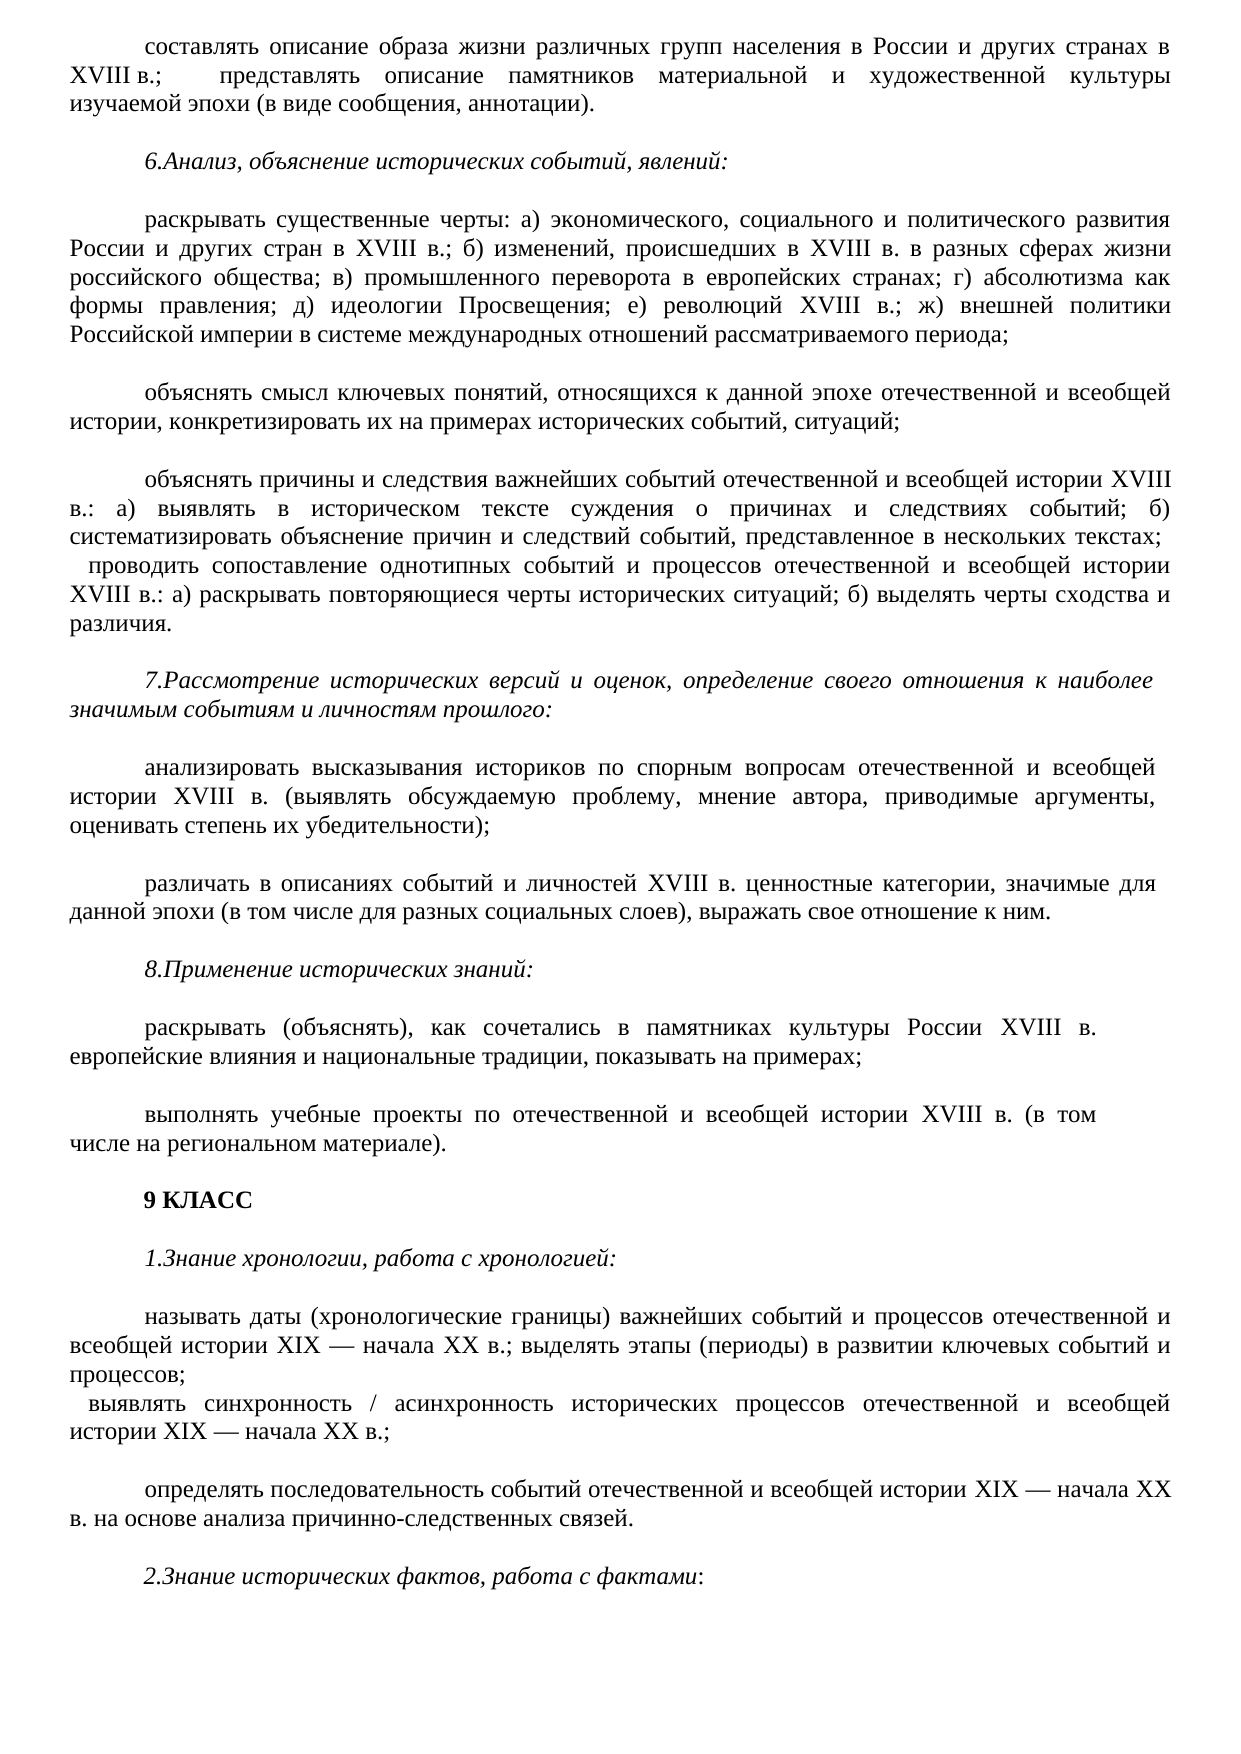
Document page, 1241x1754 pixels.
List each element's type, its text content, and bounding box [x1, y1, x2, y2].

text 2.Знание исторических фактов, работа с фактами: [69, 1561, 1172, 1590]
text 8.Применение исторических знаний: [69, 954, 1097, 983]
text называть даты (хронологические границы) важнейших событий и процессов отечественной и всеобщей истории XIX — начала XX в.; выделять этапы (периоды) в развитии ключевых событий и процессов; выявлять синхронность / асинхронность исторических процессов отечественной и всеобщей истории XIX — начала XX в.; [69, 1301, 1172, 1445]
text составлять описание образа жизни различных групп населения в России и других странах в XVIII в.; представлять описание памятников материальной и художественной культуры изучаемой эпохи (в виде сообщения, аннотации). [69, 31, 1172, 117]
text различать в описаниях событий и личностей XVIII в. ценностные категории, значимые для данной эпохи (в том числе для разных социальных слоев), выражать свое отношение к ним. [69, 868, 1157, 925]
text 6.Анализ, объяснение исторических событий, явлений: [69, 146, 1172, 175]
text анализировать высказывания историков по спорным вопросам отечественной и всеобщей истории XVIII в. (выявлять обсуждаемую проблему, мнение автора, приводимые аргументы, оценивать степень их убедительности); [69, 752, 1157, 838]
text раскрывать существенные черты: а) экономического, социального и политического развития России и других стран в XVIII в.; б) изменений, происшедших в XVIII в. в разных сферах жизни российского общества; в) промышленного переворота в европейских странах; г) абсолютизма как формы правления; д) идеологии Просвещения; е) революций XVIII в.; ж) внешней политики Российской империи в системе международных отношений рассматриваемого периода; [69, 204, 1172, 348]
text объяснять причины и следствия важнейших событий отечественной и всеобщей истории XVIII в.: а) выявлять в историческом тексте суждения о причинах и следствиях событий; б) систематизировать объяснение причин и следствий событий, представленное в нескольких текстах; проводить сопоставление однотипных событий и процессов отечественной и всеобщей истории XVIII в.: а) раскрывать повторяющиеся черты исторических ситуаций; б) выделять черты сходства и различия. [69, 464, 1172, 636]
text 7.Рассмотрение исторических версий и оценок, определение своего отношения к наиболее значимым событиям и личностям прошлого: [69, 666, 1157, 723]
text выполнять учебные проекты по отечественной и всеобщей истории XVIII в. (в том числе на региональном материале). [69, 1099, 1097, 1156]
text определять последовательность событий отечественной и всеобщей истории XIX — начала XX в. на основе анализа причинно-следственных связей. [69, 1474, 1172, 1532]
text раскрывать (объяснять), как сочетались в памятниках культуры России XVIII в. европейские влияния и национальные традиции, показывать на примерах; [69, 1012, 1097, 1070]
text 9 КЛАСС [69, 1186, 1172, 1214]
text 1.Знание хронологии, работа с хронологией: [69, 1243, 1172, 1272]
text объяснять смысл ключевых понятий, относящихся к данной эпохе отечественной и всеобщей истории, конкретизировать их на примерах исторических событий, ситуаций; [69, 377, 1172, 435]
